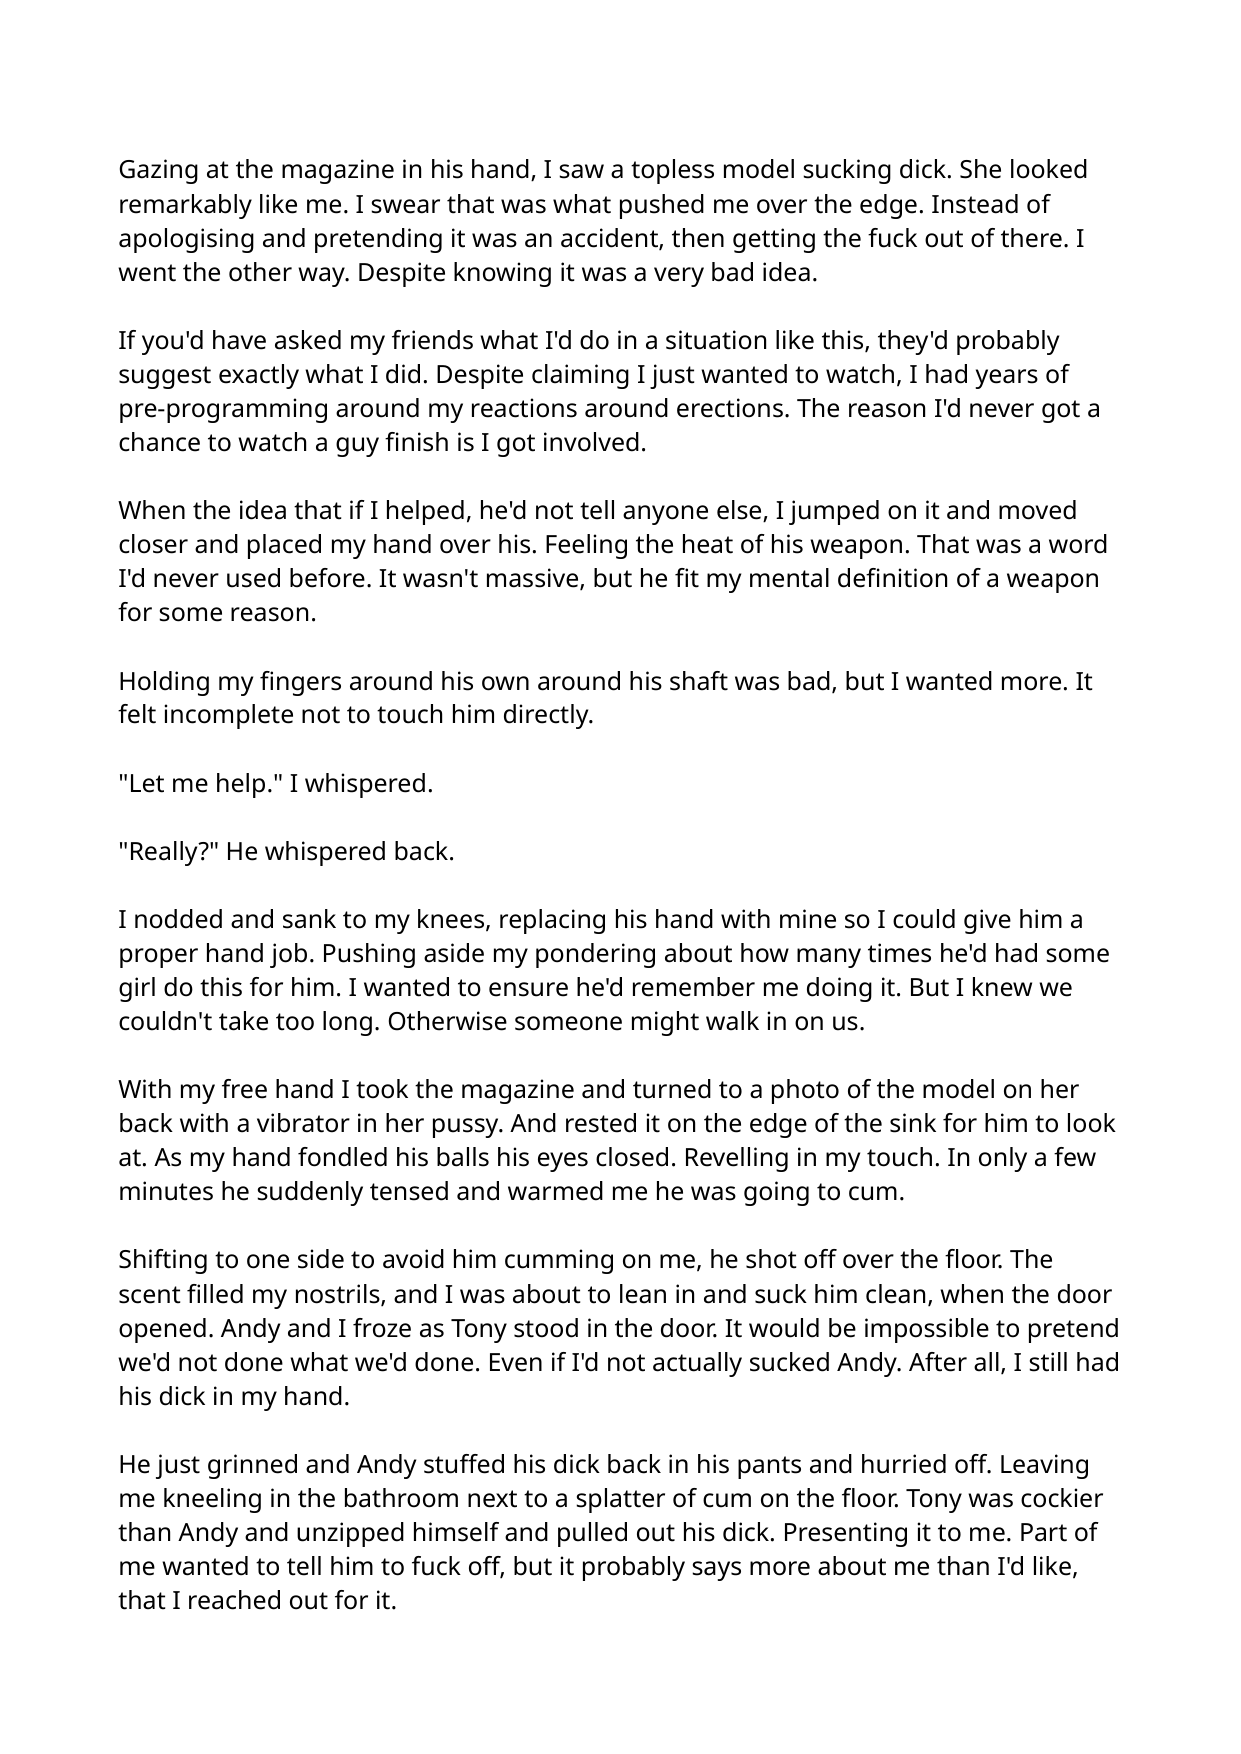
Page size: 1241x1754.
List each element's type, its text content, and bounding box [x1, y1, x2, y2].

text Holding my fingers around his own around his shaft was bad, but I wanted more. It felt incomplete not to touch him directly. [118, 663, 1122, 731]
text When the idea that if I helped, he'd not tell anyone else, I jumped on it and moved closer and placed my hand over his. Feeling the heat of his weapon. That was a word I'd never used before. It wasn't massive, but he fit my mental definition of a weapon for some reason. [118, 493, 1122, 629]
text Shifting to one side to avoid him cumming on me, he shot off over the floor. The scent filled my nostrils, and I was about to lean in and suck him clean, when the door opened. Andy and I froze as Tony stood in the door. It would be impossible to pretend we'd not done what we'd done. Even if I'd not actually sucked Andy. After all, I still had his dick in my hand. [118, 1242, 1122, 1412]
text "Really?" He whispered back. [118, 833, 1122, 867]
text "Let me help." I whispered. [118, 765, 1122, 799]
text Gazing at the magazine in his hand, I saw a topless model sucking dick. She looked remarkably like me. I swear that was what pushed me over the edge. Instead of apologising and pretending it was an accident, then getting the fuck out of there. I went the other way. Despite knowing it was a very bad idea. [118, 152, 1122, 288]
text He just grinned and Andy stuffed his dick back in his pants and hurried off. Leaving me kneeling in the bathroom next to a splatter of cum on the floor. Tony was cockier than Andy and unzipped himself and pulled out his dick. Presenting it to me. Part of me wanted to tell him to fuck off, but it probably says more about me than I'd like, that I reached out for it. [118, 1447, 1122, 1617]
text If you'd have asked my friends what I'd do in a situation like this, they'd probably suggest exactly what I did. Despite claiming I just wanted to watch, I had years of pre-programming around my reactions around erections. The reason I'd never got a chance to watch a guy finish is I got involved. [118, 322, 1122, 459]
text With my free hand I took the magazine and turned to a photo of the model on her back with a vibrator in her pussy. And rested it on the edge of the sink for him to look at. As my hand fondled his balls his eyes closed. Revelling in my touch. In only a few minutes he suddenly tensed and warmed me he was going to cum. [118, 1072, 1122, 1208]
text I nodded and sank to my knees, replacing his hand with mine so I could give him a proper hand job. Pushing aside my pondering about how many times he'd had some girl do this for him. I wanted to ensure he'd remember me doing it. But I knew we couldn't take too long. Otherwise someone might walk in on us. [118, 902, 1122, 1038]
